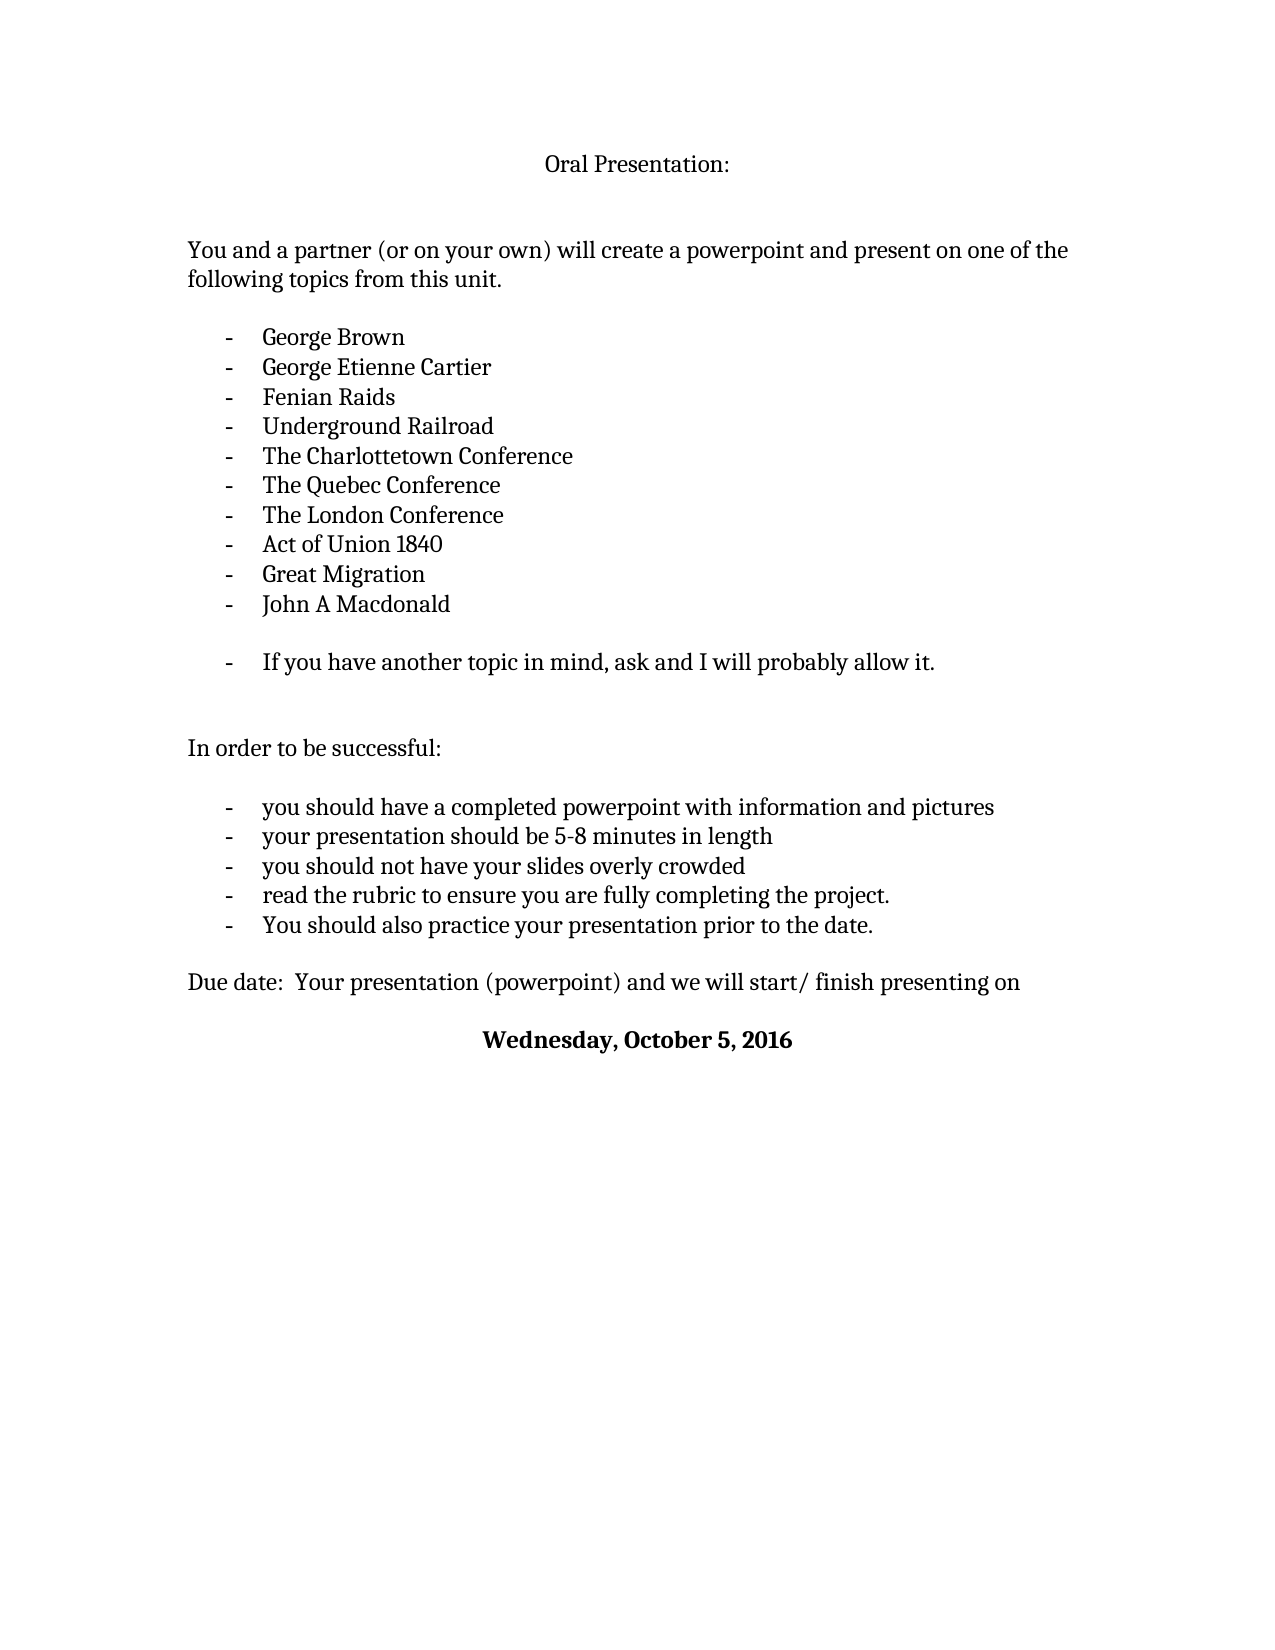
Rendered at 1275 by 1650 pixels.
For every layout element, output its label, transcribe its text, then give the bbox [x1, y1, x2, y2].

text Due date: Your presentation (powerpoint) and we will start/ finish presenting on [187, 968, 1087, 997]
text Wednesday, October 5, 2016 [187, 1026, 1087, 1054]
list read the rubric to ensure you are fully completing the project. [225, 880, 1087, 910]
list If you have another topic in mind, ask and I will probably allow it. [225, 647, 1087, 677]
list Act of Union 1840 [225, 529, 1087, 559]
list George Brown [225, 322, 1087, 352]
text You and a partner (or on your own) will create a powerpoint and present on one of the following topics from this unit. [187, 236, 1087, 294]
list The Charlottetown Conference [225, 441, 1087, 470]
text In order to be successful: [187, 734, 1087, 763]
list You should also practice your presentation prior to the date. [225, 910, 1087, 939]
list John A Macdonald [225, 589, 1087, 618]
list George Etienne Cartier [225, 352, 1087, 382]
list you should have a completed powerpoint with information and pictures [225, 792, 1087, 821]
list you should not have your slides overly crowded [225, 851, 1087, 880]
list Fenian Raids [225, 382, 1087, 411]
list your presentation should be 5-8 minutes in length [225, 821, 1087, 851]
list Great Migration [225, 559, 1087, 589]
list The Quebec Conference [225, 470, 1087, 500]
list Underground Railroad [225, 411, 1087, 441]
text Oral Presentation: [187, 150, 1087, 179]
list The London Conference [225, 500, 1087, 529]
